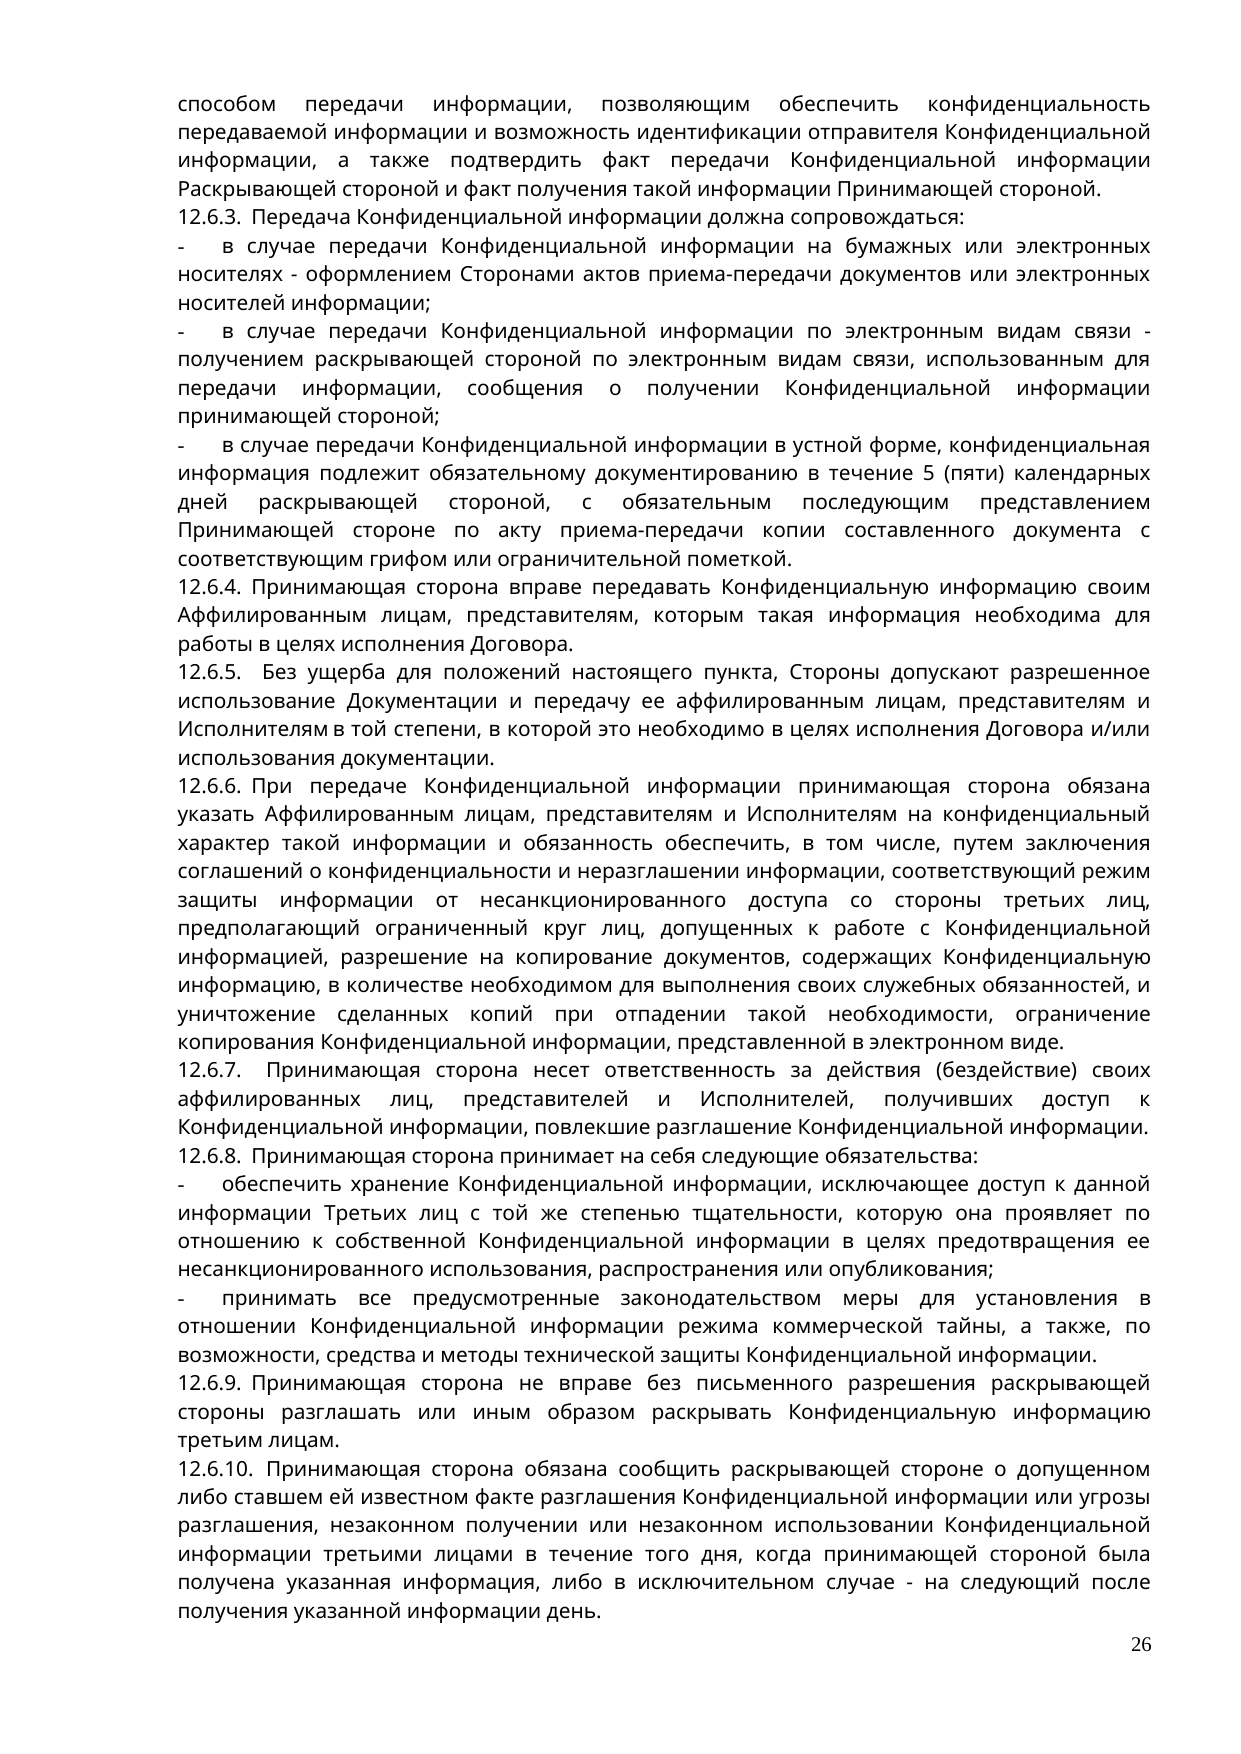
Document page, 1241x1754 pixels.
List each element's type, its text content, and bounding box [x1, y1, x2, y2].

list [177, 89, 1152, 202]
list Принимающая сторона несет ответственность за действия (бездействие) своих аффилированных лиц, представителей и Исполнителей, получивших доступ к Конфиденциальной информации, повлекшие разглашение Конфиденциальной информации. [177, 1056, 1152, 1141]
list Принимающая сторона обязана сообщить раскрывающей стороне о допущенном либо ставшем ей известном факте разглашения Конфиденциальной информации или угрозы разглашения, незаконном получении или незаконном использовании Конфиденциальной информации третьими лицами в течение того дня, когда принимающей стороной была получена указанная информация, либо в исключительном случае - на следующий после получения указанной информации день. [177, 1454, 1152, 1624]
list Без ущерба для положений настоящего пункта, Стороны допускают разрешенное использование Документации и передачу ее аффилированным лицам, представителям и Исполнителям в той степени, в которой это необходимо в целях исполнения Договора и/или использования документации. [177, 657, 1152, 771]
list в случае передачи Конфиденциальной информации на бумажных или электронных носителях - оформлением Сторонами актов приема-передачи документов или электронных носителей информации; [177, 231, 1152, 316]
list в случае передачи Конфиденциальной информации в устной форме, конфиденциальная информация подлежит обязательному документированию в течение 5 (пяти) календарных дней раскрывающей стороной, с обязательным последующим представлением Принимающей стороне по акту приема-передачи копии составленного документа с соответствующим грифом или ограничительной пометкой. [177, 430, 1152, 572]
list Передача Конфиденциальной информации должна сопровождаться: [177, 202, 1152, 231]
list Принимающая сторона не вправе без письменного разрешения раскрывающей стороны разглашать или иным образом раскрывать Конфиденциальную информацию третьим лицам. [177, 1368, 1152, 1454]
list При передаче Конфиденциальной информации принимающая сторона обязана указать Аффилированным лицам, представителям и Исполнителям на конфиденциальный характер такой информации и обязанность обеспечить, в том числе, путем заключения соглашений о конфиденциальности и неразглашении информации, соответствующий режим защиты информации от несанкционированного доступа со стороны третьих лиц, предполагающий ограниченный круг лиц, допущенных к работе с Конфиденциальной информацией, разрешение на копирование документов, содержащих Конфиденциальную информацию, в количестве необходимом для выполнения своих служебных обязанностей, и уничтожение сделанных копий при отпадении такой необходимости, ограничение копирования Конфиденциальной информации, представленной в электронном виде. [177, 771, 1152, 1056]
list принимать все предусмотренные законодательством меры для установления в отношении Конфиденциальной информации режима коммерческой тайны, а также, по возможности, средства и методы технической защиты Конфиденциальной информации. [177, 1283, 1152, 1368]
list Принимающая сторона принимает на себя следующие обязательства: [177, 1141, 1152, 1169]
list обеспечить хранение Конфиденциальной информации, исключающее доступ к данной информации Третьих лиц с той же степенью тщательности, которую она проявляет по отношению к собственной Конфиденциальной информации в целях предотвращения ее несанкционированного использования, распространения или опубликования; [177, 1169, 1152, 1283]
list в случае передачи Конфиденциальной информации по электронным видам связи - получением раскрывающей стороной по электронным видам связи, использованным для передачи информации, сообщения о получении Конфиденциальной информации принимающей стороной; [177, 316, 1152, 430]
list Принимающая сторона вправе передавать Конфиденциальную информацию своим Аффилированным лицам, представителям, которым такая информация необходима для работы в целях исполнения Договора. [177, 572, 1152, 657]
